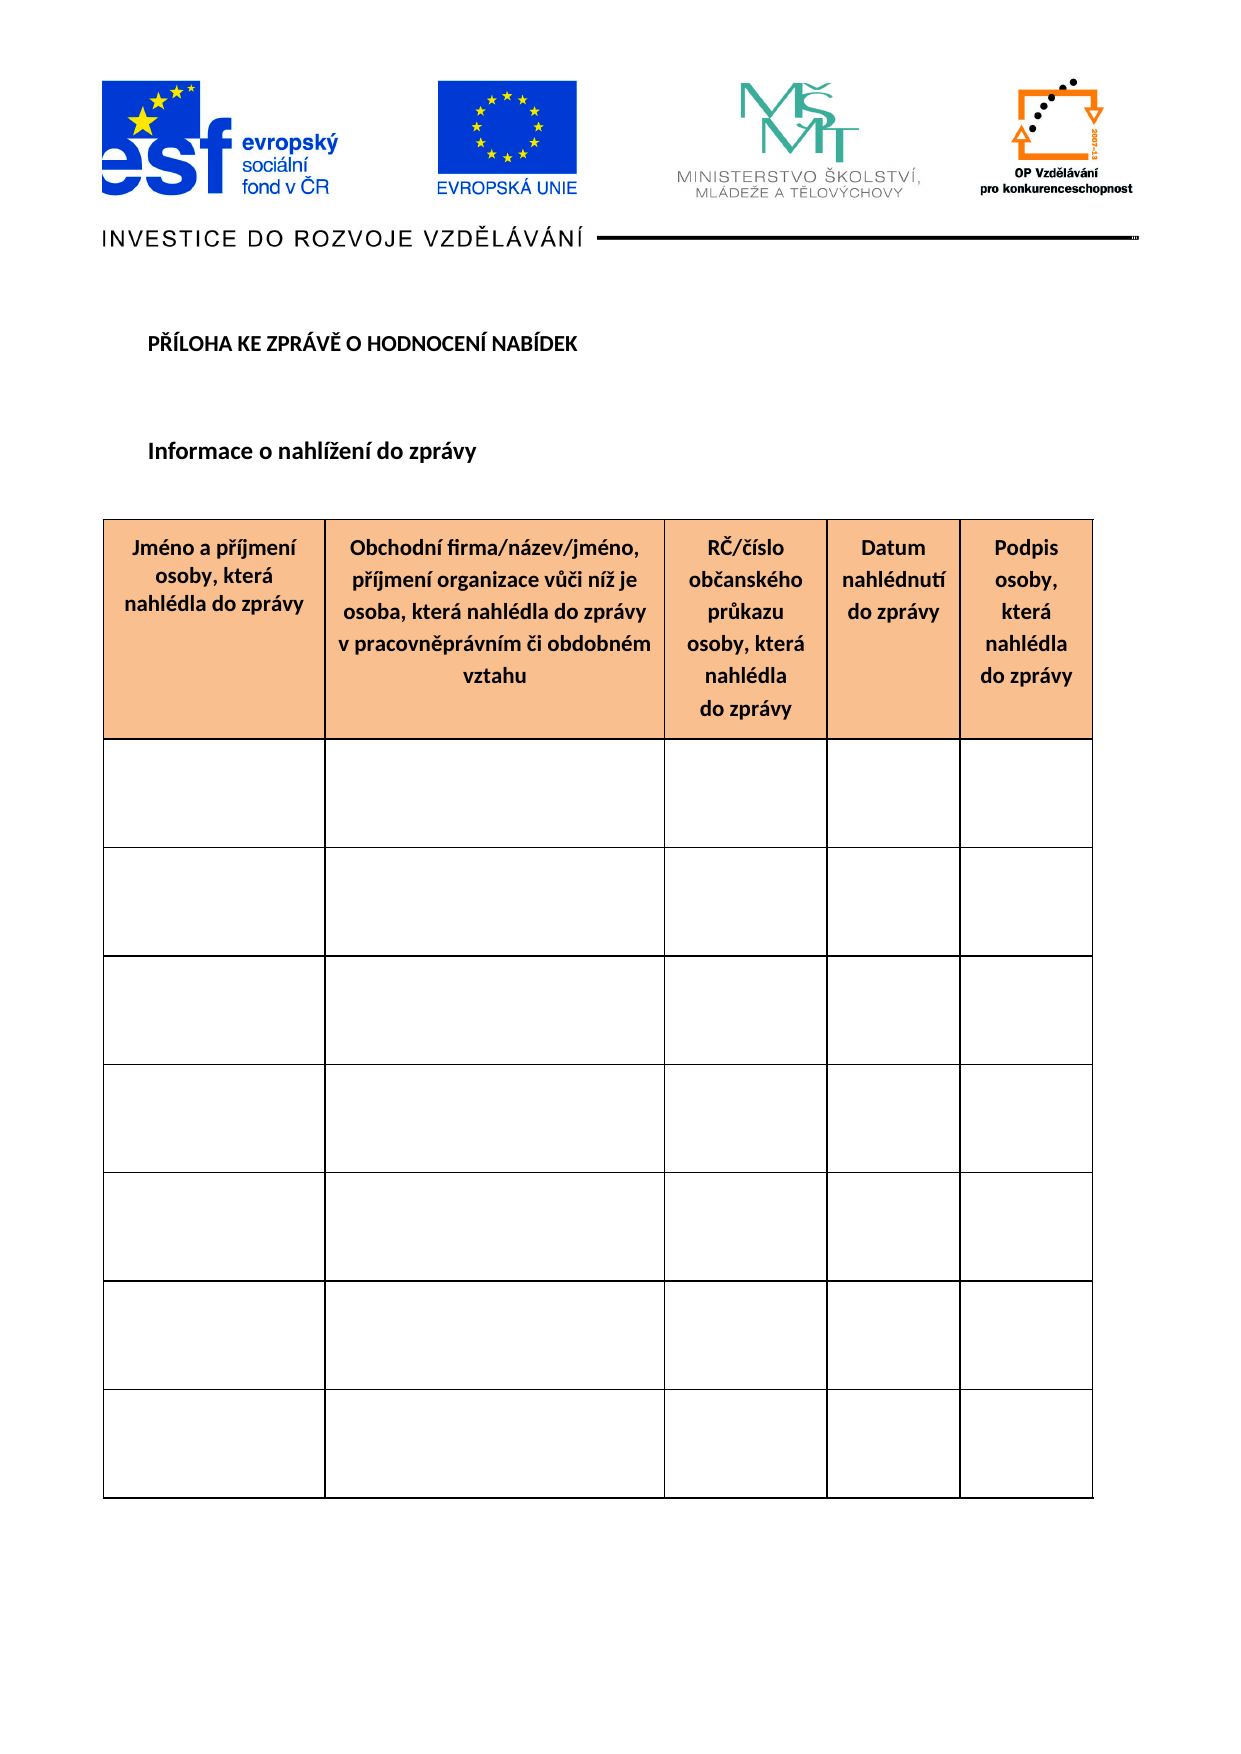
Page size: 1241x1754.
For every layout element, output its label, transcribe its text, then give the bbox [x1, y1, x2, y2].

table_cell [828, 1173, 959, 1280]
table_cell [326, 1282, 664, 1389]
table_header Jméno a příjmení osoby, která nahlédla do zprávy [104, 520, 324, 738]
table_header Podpis osoby, která nahlédla do zprávy [961, 520, 1092, 738]
table_cell [961, 957, 1092, 1063]
table_cell [104, 957, 324, 1063]
table_cell [828, 957, 959, 1063]
table_cell [961, 848, 1092, 955]
subtitle Informace o nahlížení do zprávy [148, 435, 1092, 466]
table_cell [665, 957, 826, 1063]
table_cell [665, 848, 826, 955]
table_cell [961, 1282, 1092, 1389]
table_header RČ/číslo občanského průkazu osoby, která nahlédla do zprávy [665, 520, 826, 738]
table_cell [326, 957, 664, 1063]
table_cell [104, 1390, 324, 1497]
table_cell [828, 740, 959, 847]
table_cell [326, 1390, 664, 1497]
table_cell [326, 848, 664, 955]
table_cell [104, 1065, 324, 1172]
table_cell [104, 1173, 324, 1280]
table_cell [828, 1065, 959, 1172]
table_cell [665, 740, 826, 847]
table_cell [828, 1390, 959, 1497]
table_cell [665, 1282, 826, 1389]
table_cell [326, 1173, 664, 1280]
table_cell [828, 1282, 959, 1389]
table_cell [326, 1065, 664, 1172]
table_header Obchodní firma/název/jméno, příjmení organizace vůči níž je osoba, která nahlédla do zprávy v pracovněprávním či obdobném vztahu [326, 520, 664, 738]
table_header Datum nahlédnutí do zprávy [828, 520, 959, 738]
table_cell [104, 740, 324, 847]
table_cell [104, 848, 324, 955]
table_cell [961, 1065, 1092, 1172]
table_cell [104, 1282, 324, 1389]
table_cell [665, 1065, 826, 1172]
text Příloha ke zprávě o hodnocení nabídek [148, 329, 1092, 357]
table_cell [961, 1390, 1092, 1497]
table_cell [665, 1173, 826, 1280]
table_cell [326, 740, 664, 847]
table_cell [665, 1390, 826, 1497]
table_cell [961, 1173, 1092, 1280]
table_cell [828, 848, 959, 955]
table_cell [961, 740, 1092, 847]
picture [56, 44, 1180, 270]
